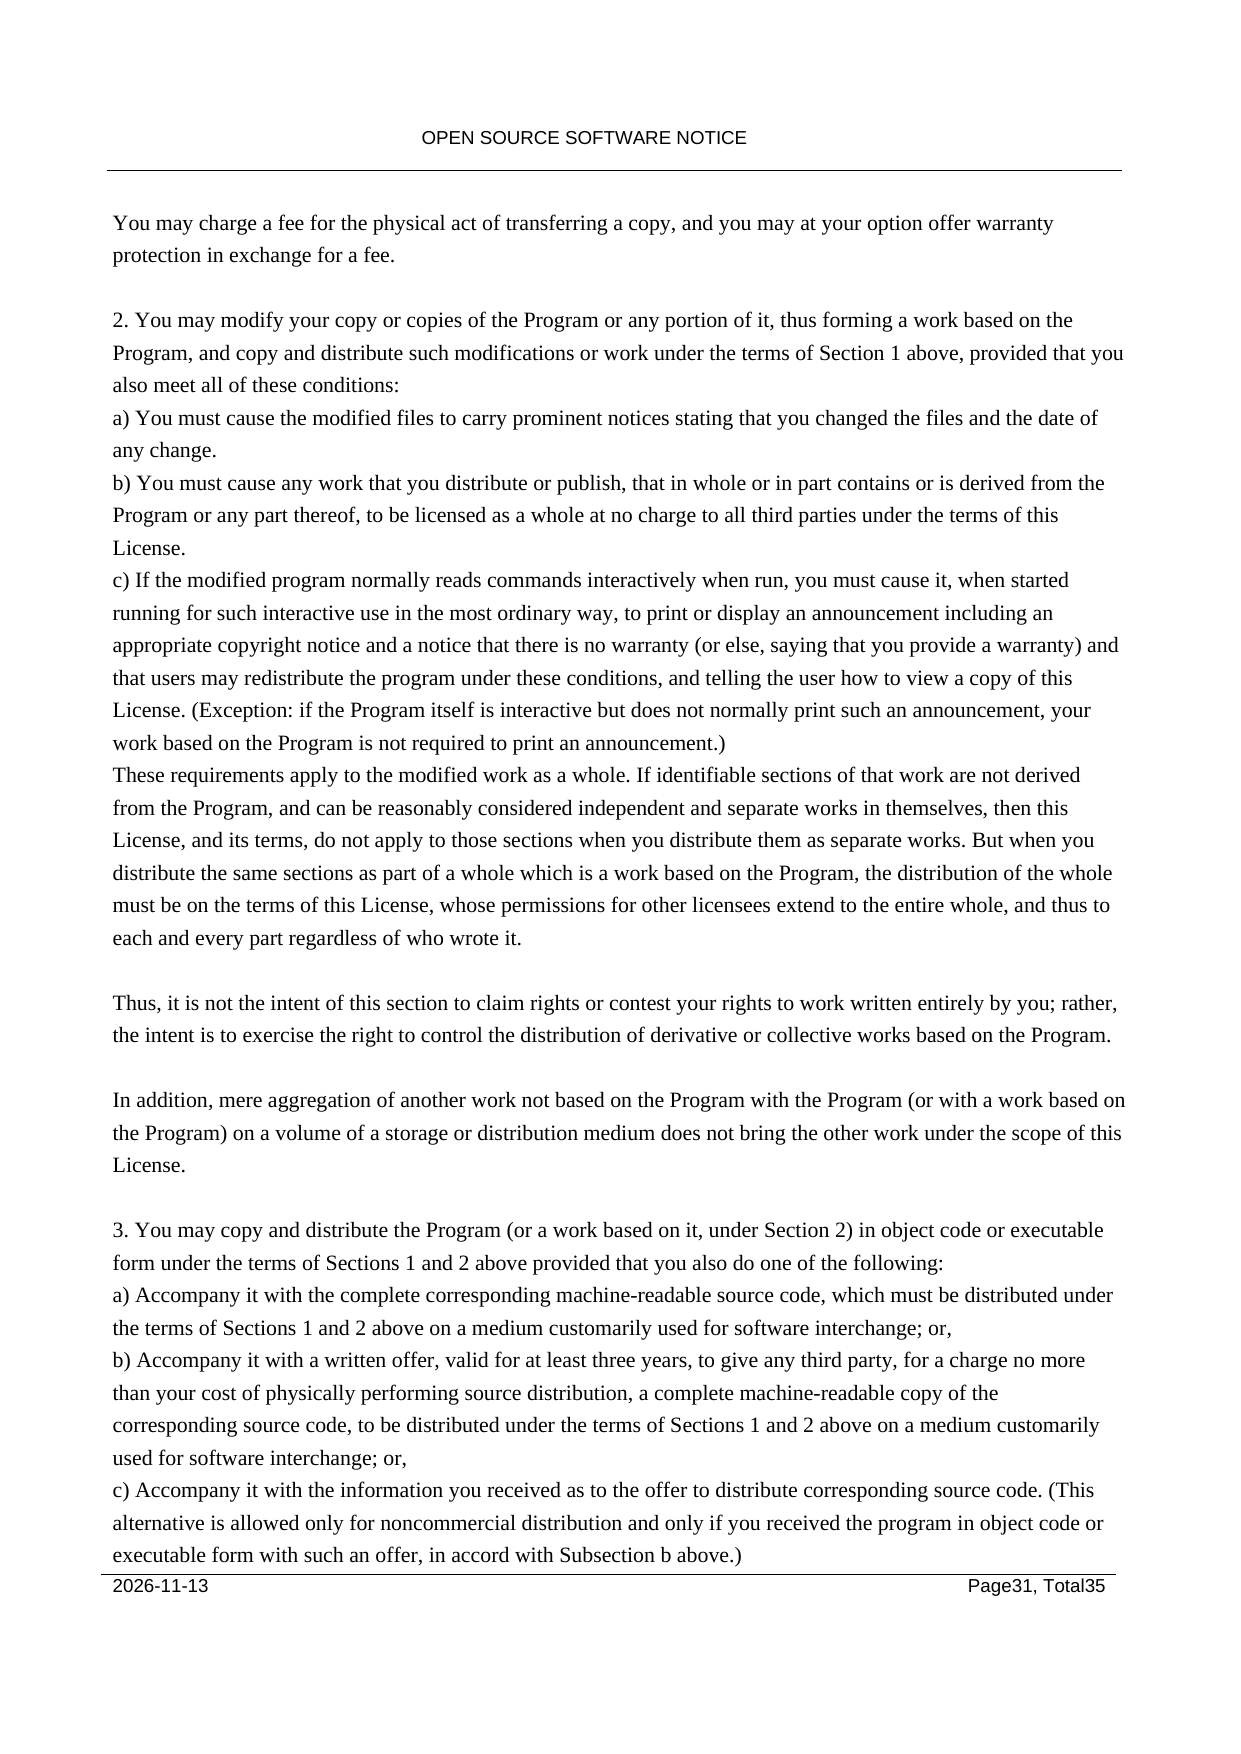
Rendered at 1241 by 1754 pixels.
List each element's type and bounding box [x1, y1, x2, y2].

text [112, 206, 1128, 1571]
